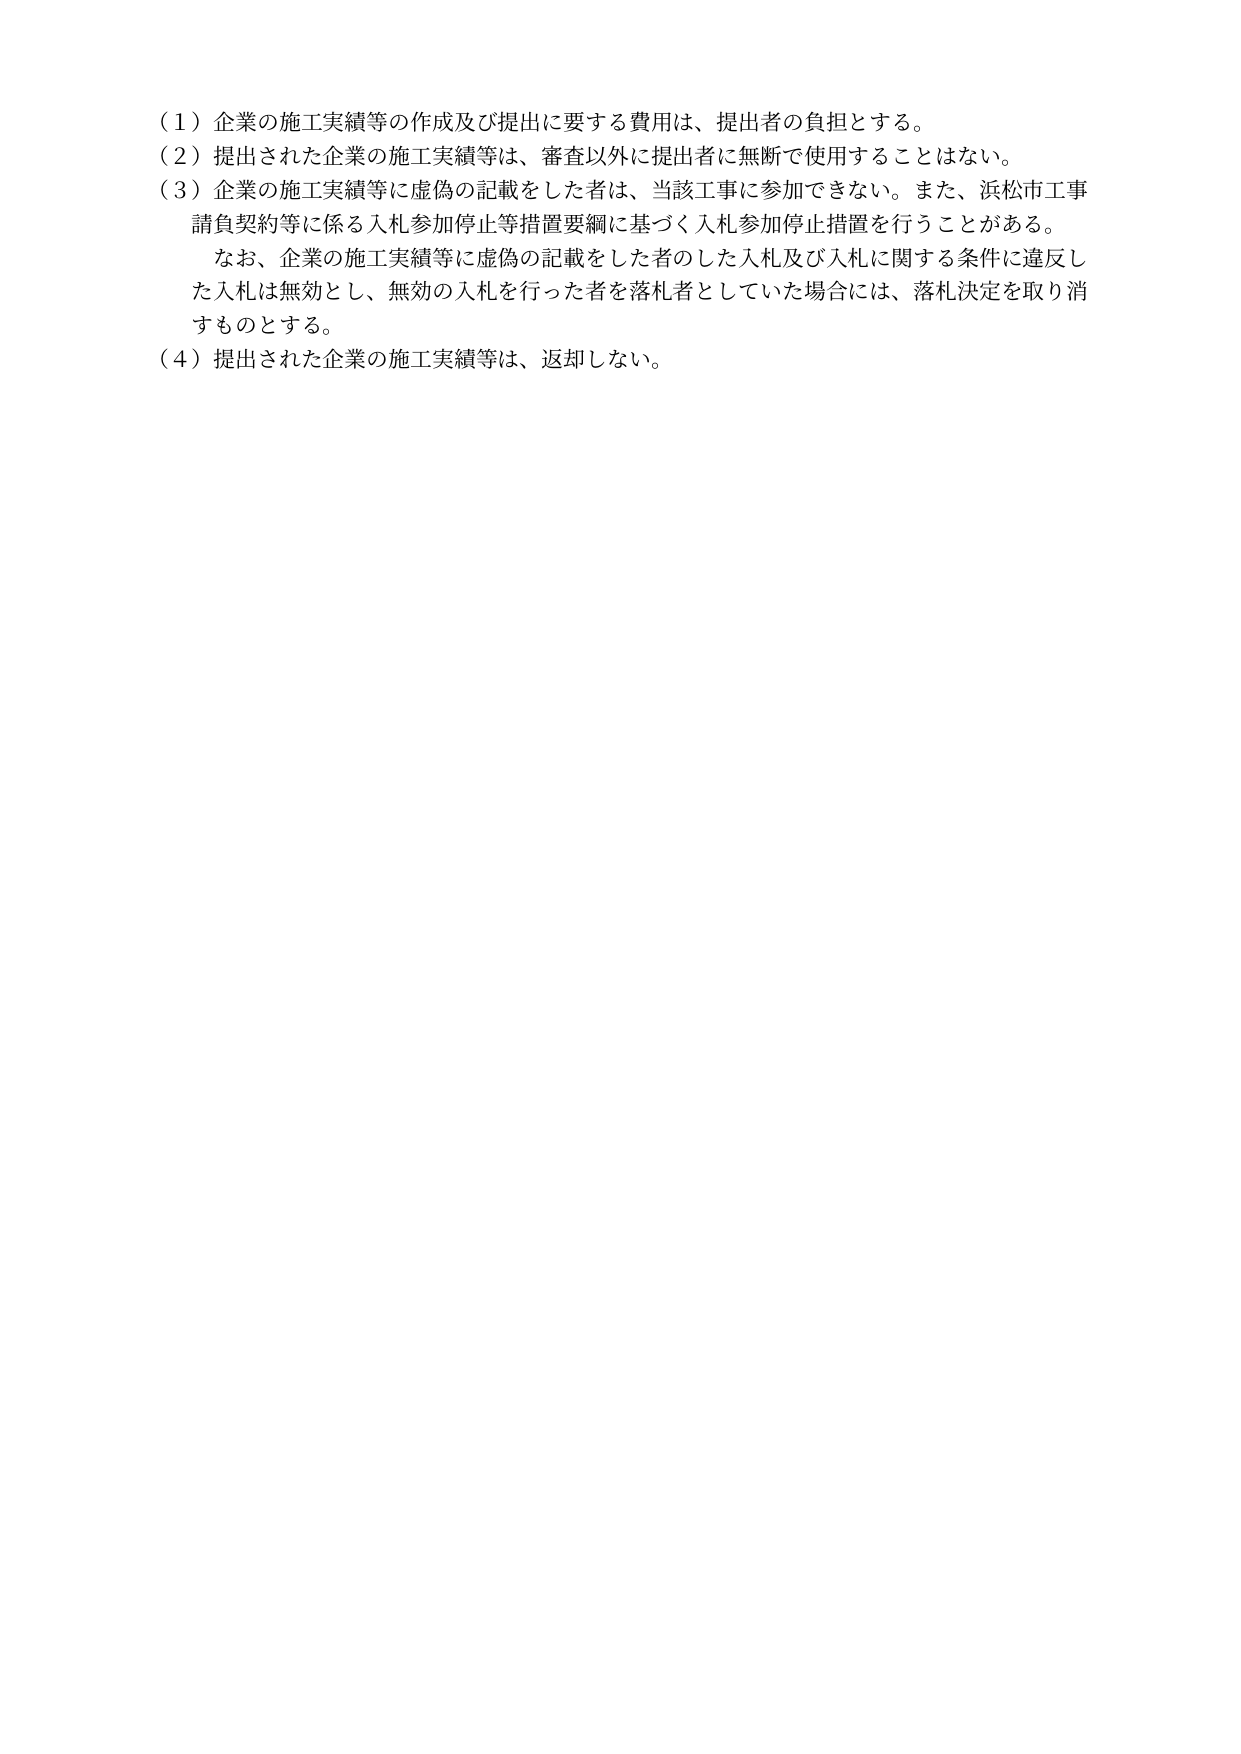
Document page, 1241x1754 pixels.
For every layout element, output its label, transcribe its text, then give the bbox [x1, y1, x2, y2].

text （２）提出された企業の施工実績等は、審査以外に提出者に無断で使用することはない。 [148, 138, 1092, 172]
text （４）提出された企業の施工実績等は、返却しない。 [148, 341, 1092, 375]
text （３）企業の施工実績等に虚偽の記載をした者は、当該工事に参加できない。また、浜松市工事請負契約等に係る入札参加停止等措置要綱に基づく入札参加停止措置を行うことがある。 [148, 172, 1092, 239]
text （１）企業の施工実績等の作成及び提出に要する費用は、提出者の負担とする。 [148, 104, 1092, 138]
text なお、企業の施工実績等に虚偽の記載をした者のした入札及び入札に関する条件に違反した入札は無効とし、無効の入札を行った者を落札者としていた場合には、落札決定を取り消すものとする。 [191, 239, 1092, 341]
